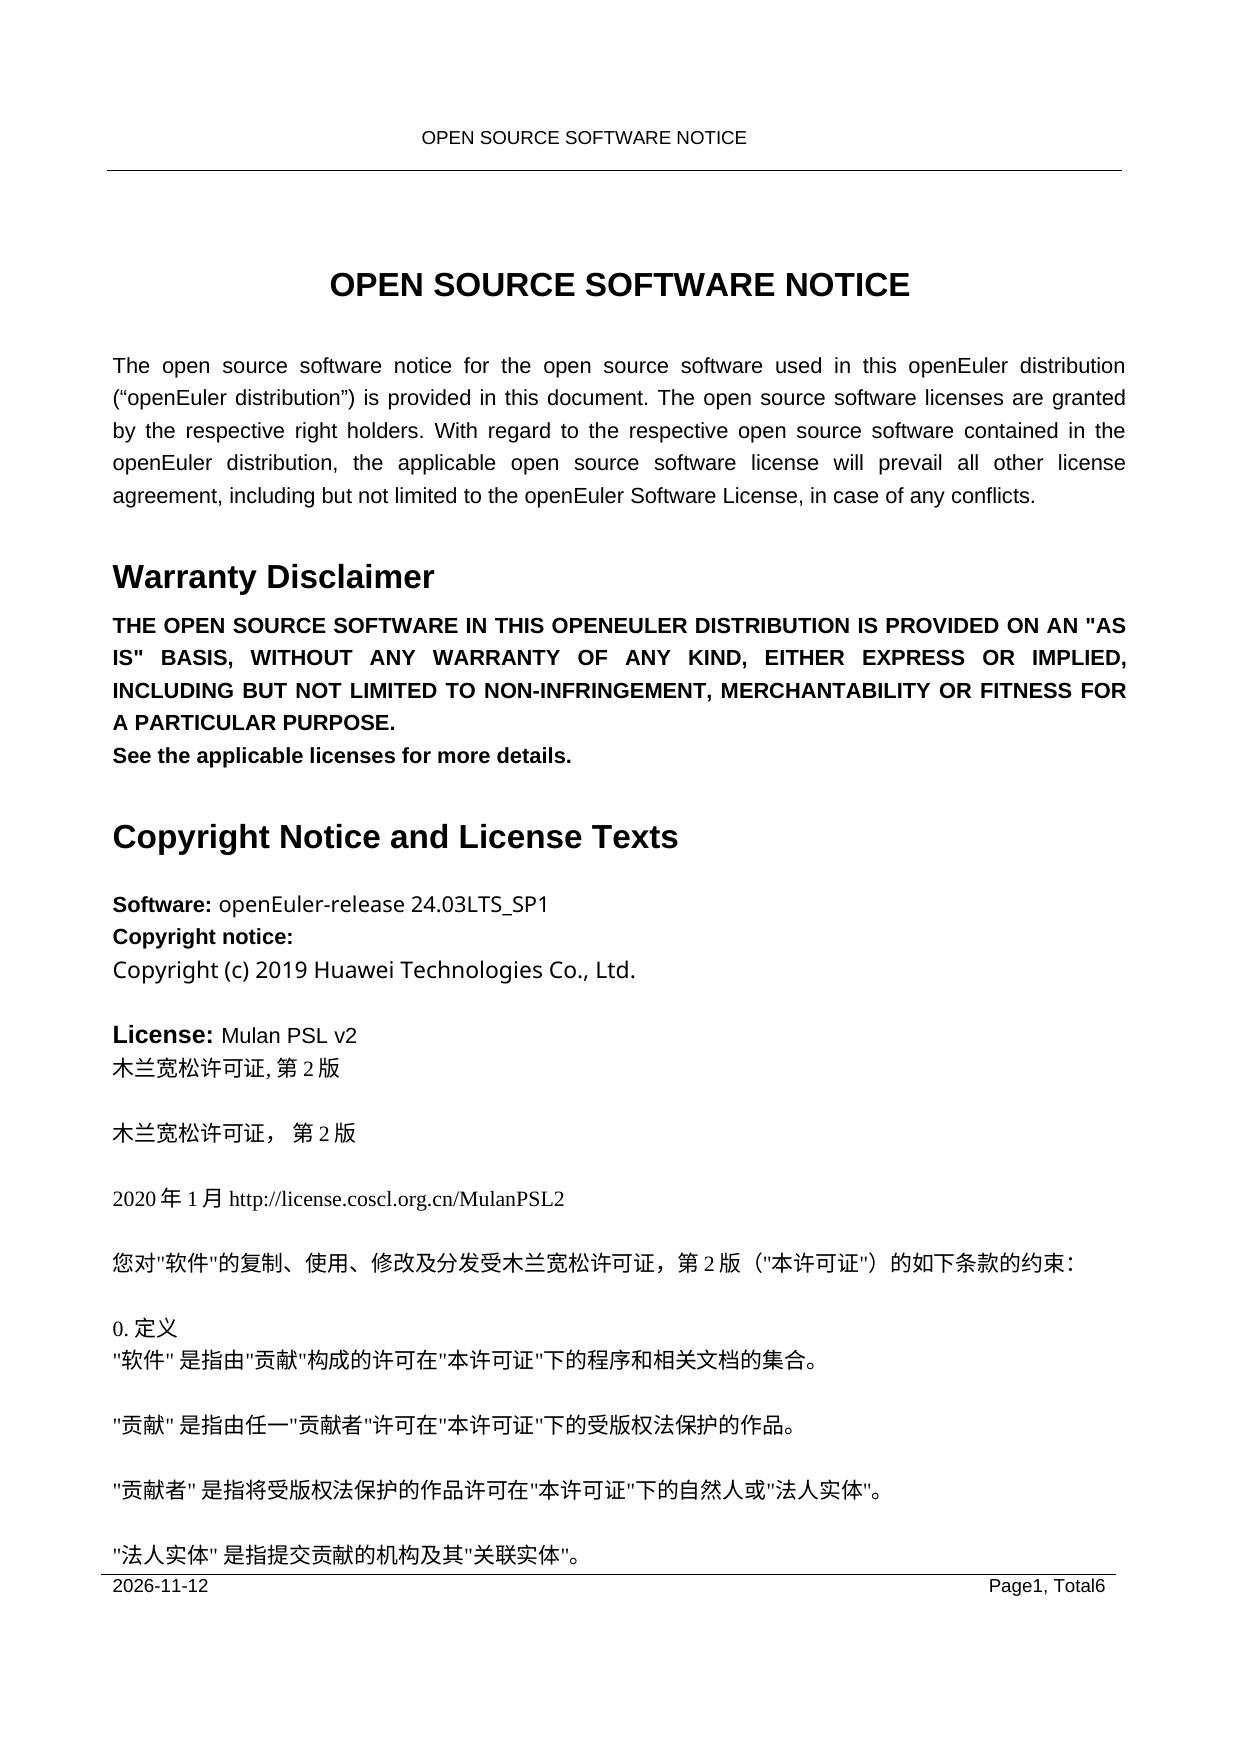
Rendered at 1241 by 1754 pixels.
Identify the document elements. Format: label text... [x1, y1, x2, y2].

text The open source software notice for the open source software used in this openEuler distribution (“openEuler distribution”) is provided in this document. The open source software licenses are granted by the respective right holders. With regard to the respective open source software contained in the openEuler distribution, the applicable open source software license will prevail all other license agreement, including but not limited to the openEuler Software License, in case of any conflicts. [112, 349, 1128, 511]
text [112, 1051, 1128, 1571]
text THE OPEN SOURCE SOFTWARE IN THIS OPENEULER DISTRIBUTION IS PROVIDED ON AN "AS IS" BASIS, WITHOUT ANY WARRANTY OF ANY KIND, EITHER EXPRESS OR IMPLIED, INCLUDING BUT NOT LIMITED TO NON-INFRINGEMENT, MERCHANTABILITY OR FITNESS FOR A PARTICULAR PURPOSE. See the applicable licenses for more details. [112, 609, 1128, 771]
text License: Mulan PSL v2 [112, 1018, 1128, 1051]
text Copyright notice: [112, 921, 1128, 953]
text Copyright (c) 2019 Huawei Technologies Co., Ltd. [112, 953, 1128, 1018]
text Software: openEuler-release 24.03LTS_SP1 [112, 888, 1128, 921]
text OPEN SOURCE SOFTWARE NOTICE [112, 251, 1128, 316]
text Copyright Notice and License Texts [112, 804, 1128, 869]
text Warranty Disclaimer [112, 544, 1128, 609]
